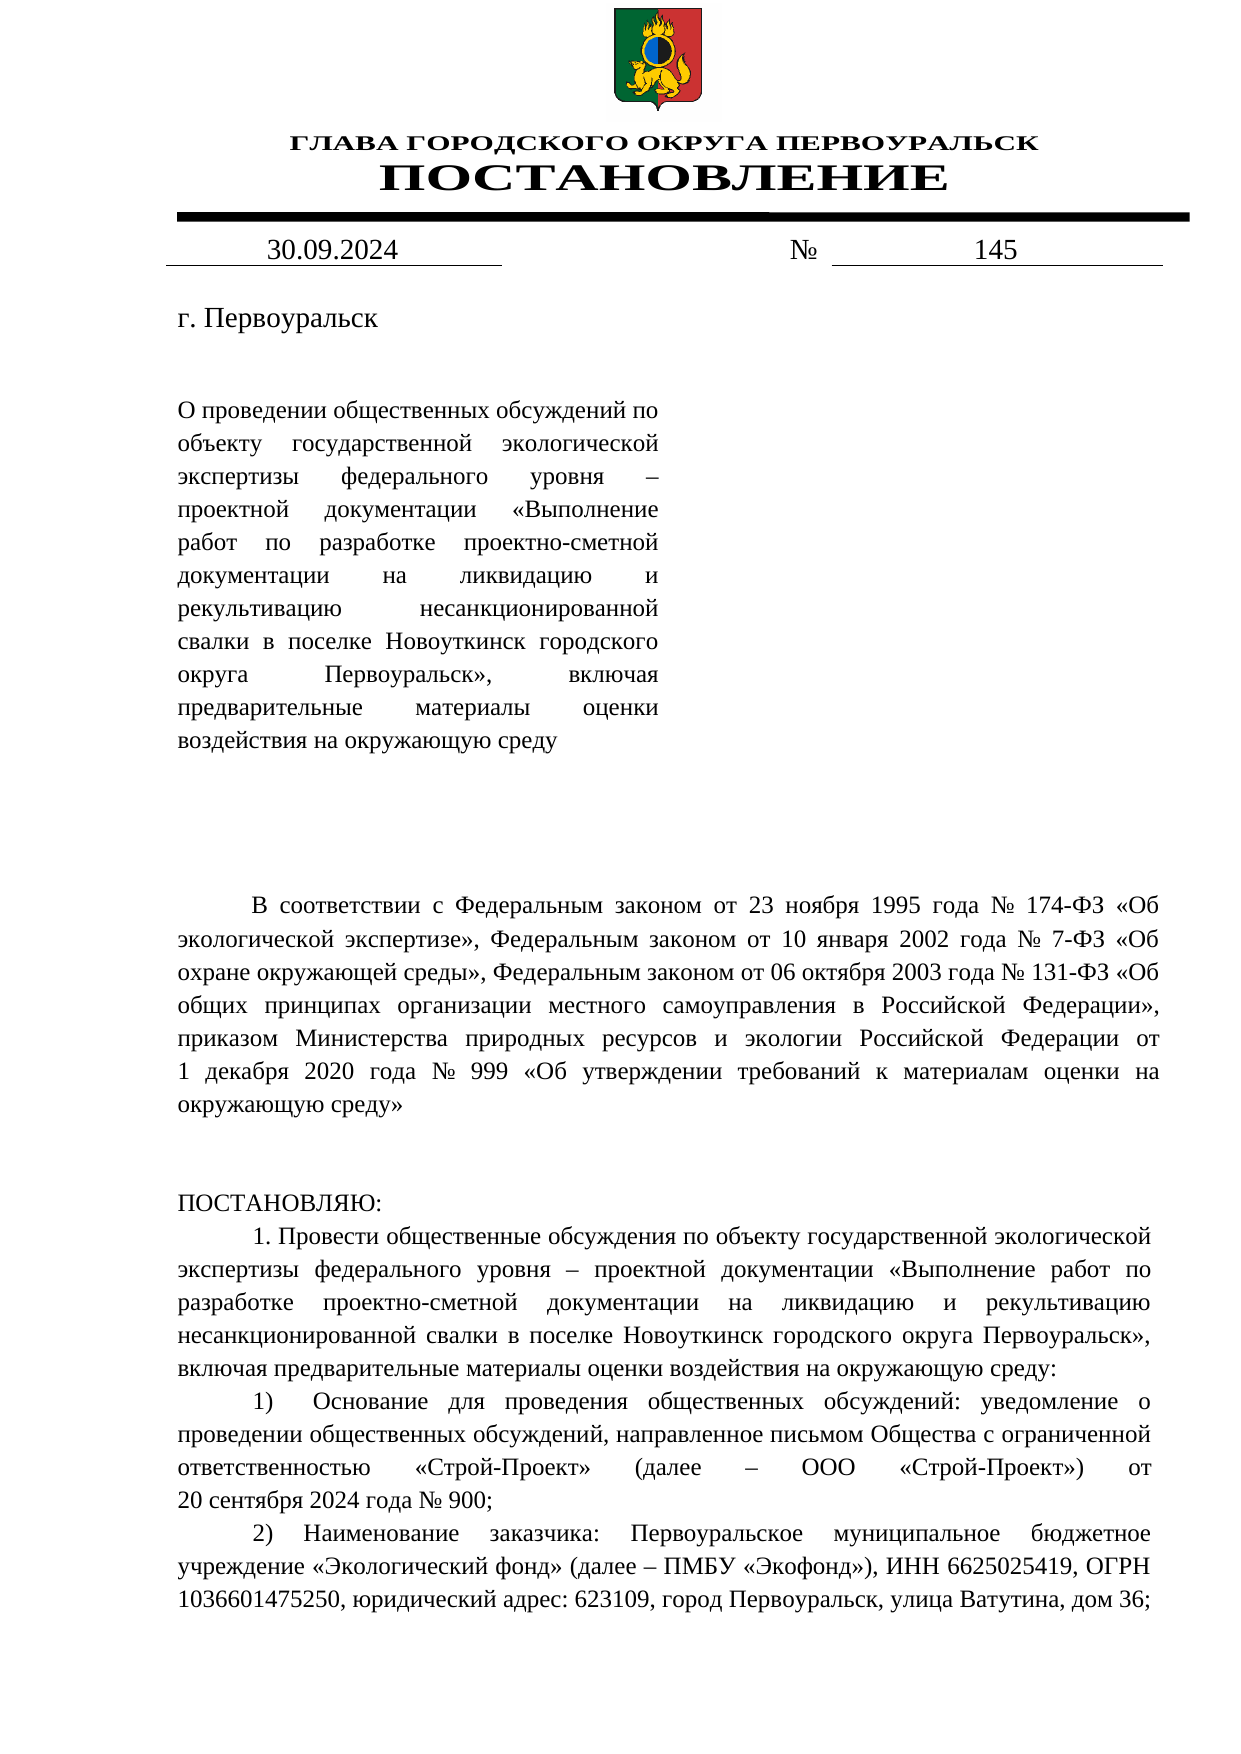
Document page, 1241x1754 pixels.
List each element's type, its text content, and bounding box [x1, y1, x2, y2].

table_header № [502, 222, 832, 265]
text ПОСТАНОВЛЕНИЕ [177, 155, 1152, 198]
text 1. Провести общественные обсуждения по объекту государственной экологической экспертизы федерального уровня – проектной документации «Выполнение работ по разработке проектно-сметной документации на ликвидацию и рекультивацию несанкционированной свалки в поселке Новоуткинск городского округа Первоуральск», включая предварительные материалы оценки воздействия на окружающую среду: [177, 1221, 1152, 1382]
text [177, 1518, 1152, 1613]
table_header 30.09.2024 [166, 220, 502, 265]
table_header О проведении общественных обсуждений по объекту государственной экологической экспертизы федерального уровня – проектной документации «Выполнение работ по разработке проектно-сметной документации на ликвидацию и рекультивацию несанкционированной свалки в поселке Новоуткинск городского округа Первоуральск», включая предварительные материалы оценки воздействия на окружающую среду [166, 362, 670, 758]
text В соответствии с Федеральным законом от 23 ноября 1995 года № 174-ФЗ «Об экологической экспертизе», Федеральным законом от 10 января 2002 года № 7-ФЗ «Об охране окружающей среды», Федеральным законом от 06 октября 2003 года № 131-ФЗ «Об общих принципах организации местного самоуправления в Российской Федерации», приказом Министерства природных ресурсов и экологии Российской Федерации от 1 декабря 2020 года № 999 «Об утверждении требований к материалам оценки на окружающую среду» [177, 891, 1160, 1117]
text ПОСТАНОВЛЯЮ: [177, 1188, 1152, 1217]
text г. Первоуральск [177, 300, 1148, 333]
table_header 145 [832, 222, 1163, 265]
text ГЛАВА ГОРОДСКОГО ОКРУГА ПЕРВОУРАЛЬСК [177, 131, 1152, 155]
text 1) Основание для проведения общественных обсуждений: уведомление о проведении общественных обсуждений, направленное письмом Общества с ограниченной ответственностью «Строй-Проект» (далее – ООО «Строй-Проект») от 20 сентября 2024 года № 900; [177, 1386, 1152, 1514]
picture [606, 3, 722, 122]
